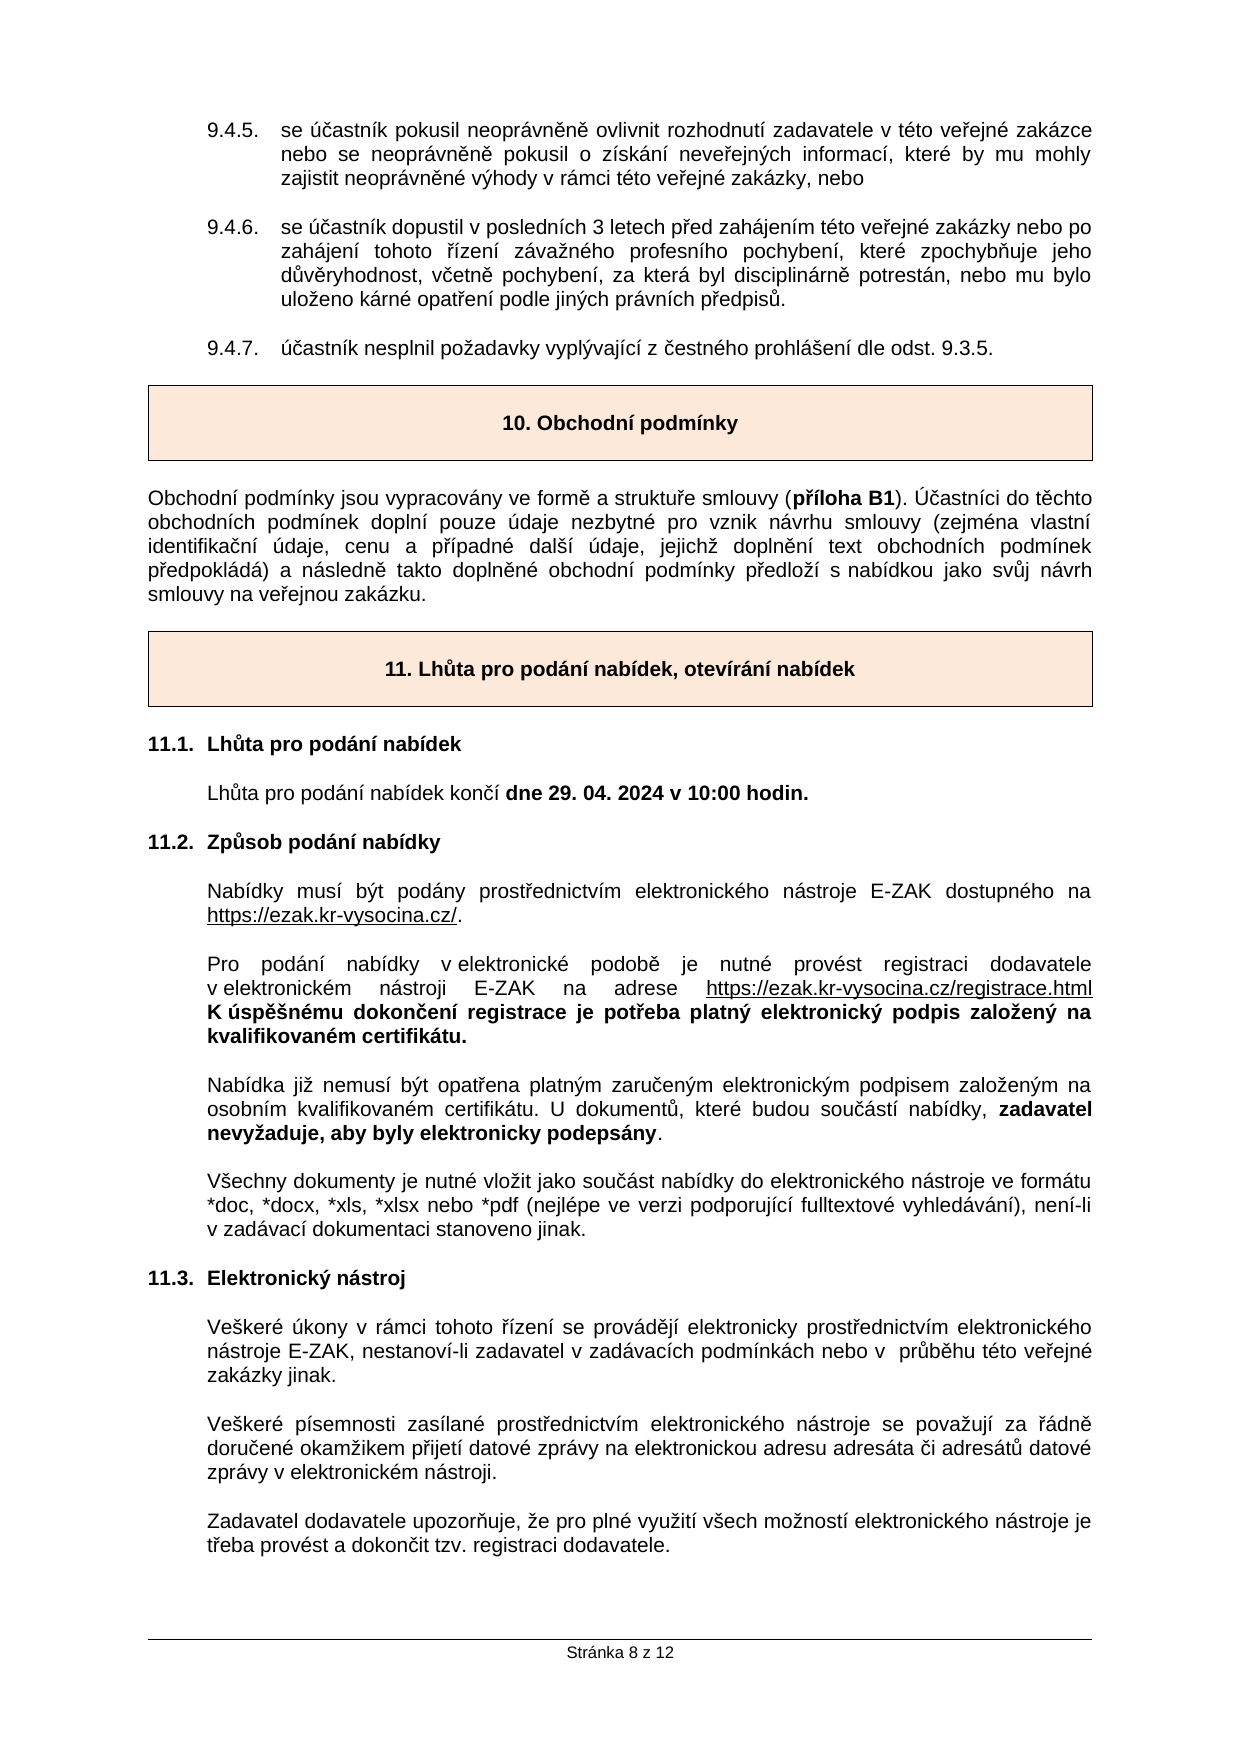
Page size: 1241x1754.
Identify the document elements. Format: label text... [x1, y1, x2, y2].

list Způsob podání nabídky [148, 830, 1092, 854]
text Nabídka již nemusí být opatřena platným zaručeným elektronickým podpisem založeným na osobním kvalifikovaném certifikátu. U dokumentů, které budou součástí nabídky, zadavatel nevyžaduje, aby byly elektronicky podepsány. [207, 1072, 1092, 1144]
text Pro podání nabídky v elektronické podobě je nutné provést registraci dodavatele v elektronickém nástroji E-ZAK na adrese https://ezak.kr-vysocina.cz/registrace.html K úspěšnému dokončení registrace je potřeba platný elektronický podpis založený na kvalifikovaném certifikátu. [207, 952, 1092, 1047]
text Lhůta pro podání nabídek končí dne 29. 04. 2024 v 10:00 hodin. [148, 781, 1092, 805]
text Nabídky musí být podány prostřednictvím elektronického nástroje E-ZAK dostupného na https://ezak.kr-vysocina.cz/. [207, 879, 1092, 927]
text Obchodní podmínky jsou vypracovány ve formě a struktuře smlouvy (příloha B1). Účastníci do těchto obchodních podmínek doplní pouze údaje nezbytné pro vznik návrhu smlouvy (zejména vlastní identifikační údaje, cenu a případné další údaje, jejichž doplnění text obchodních podmínek předpokládá) a následně takto doplněné obchodní podmínky předloží s nabídkou jako svůj návrh smlouvy na veřejnou zakázku. [148, 486, 1092, 606]
list účastník nesplnil požadavky vyplývající z čestného prohlášení dle odst. 9.3.5. [207, 336, 1092, 360]
table_header 11. Lhůta pro podání nabídek, otevírání nabídek [149, 632, 1092, 706]
list se účastník pokusil neoprávněně ovlivnit rozhodnutí zadavatele v této veřejné zakázce nebo se neoprávněně pokusil o získání neveřejných informací, které by mu mohly zajistit neoprávněné výhody v rámci této veřejné zakázky, nebo [207, 118, 1092, 190]
text Veškeré úkony v rámci tohoto řízení se provádějí elektronicky prostřednictvím elektronického nástroje E-ZAK, nestanoví-li zadavatel v zadávacích podmínkách nebo v průběhu této veřejné zakázky jinak. [207, 1315, 1092, 1387]
text Veškeré písemnosti zasílané prostřednictvím elektronického nástroje se považují za řádně doručené okamžikem přijetí datové zprávy na elektronickou adresu adresáta či adresátů datové zprávy v elektronickém nástroji. [207, 1412, 1092, 1484]
list Lhůta pro podání nabídek [148, 732, 1092, 756]
table_header 10. Obchodní podmínky [149, 386, 1092, 460]
list se účastník dopustil v posledních 3 letech před zahájením této veřejné zakázky nebo po zahájení tohoto řízení závažného profesního pochybení, které zpochybňuje jeho důvěryhodnost, včetně pochybení, za která byl disciplinárně potrestán, nebo mu bylo uloženo kárné opatření podle jiných právních předpisů. [207, 215, 1092, 311]
text Zadavatel dodavatele upozorňuje, že pro plné využití všech možností elektronického nástroje je třeba provést a dokončit tzv. registraci dodavatele. [207, 1509, 1092, 1557]
text Všechny dokumenty je nutné vložit jako součást nabídky do elektronického nástroje ve formátu *doc, *docx, *xls, *xlsx nebo *pdf (nejlépe ve verzi podporující fulltextové vyhledávání), není-li v zadávací dokumentaci stanoveno jinak. [207, 1169, 1092, 1241]
list Elektronický nástroj [148, 1266, 1092, 1290]
